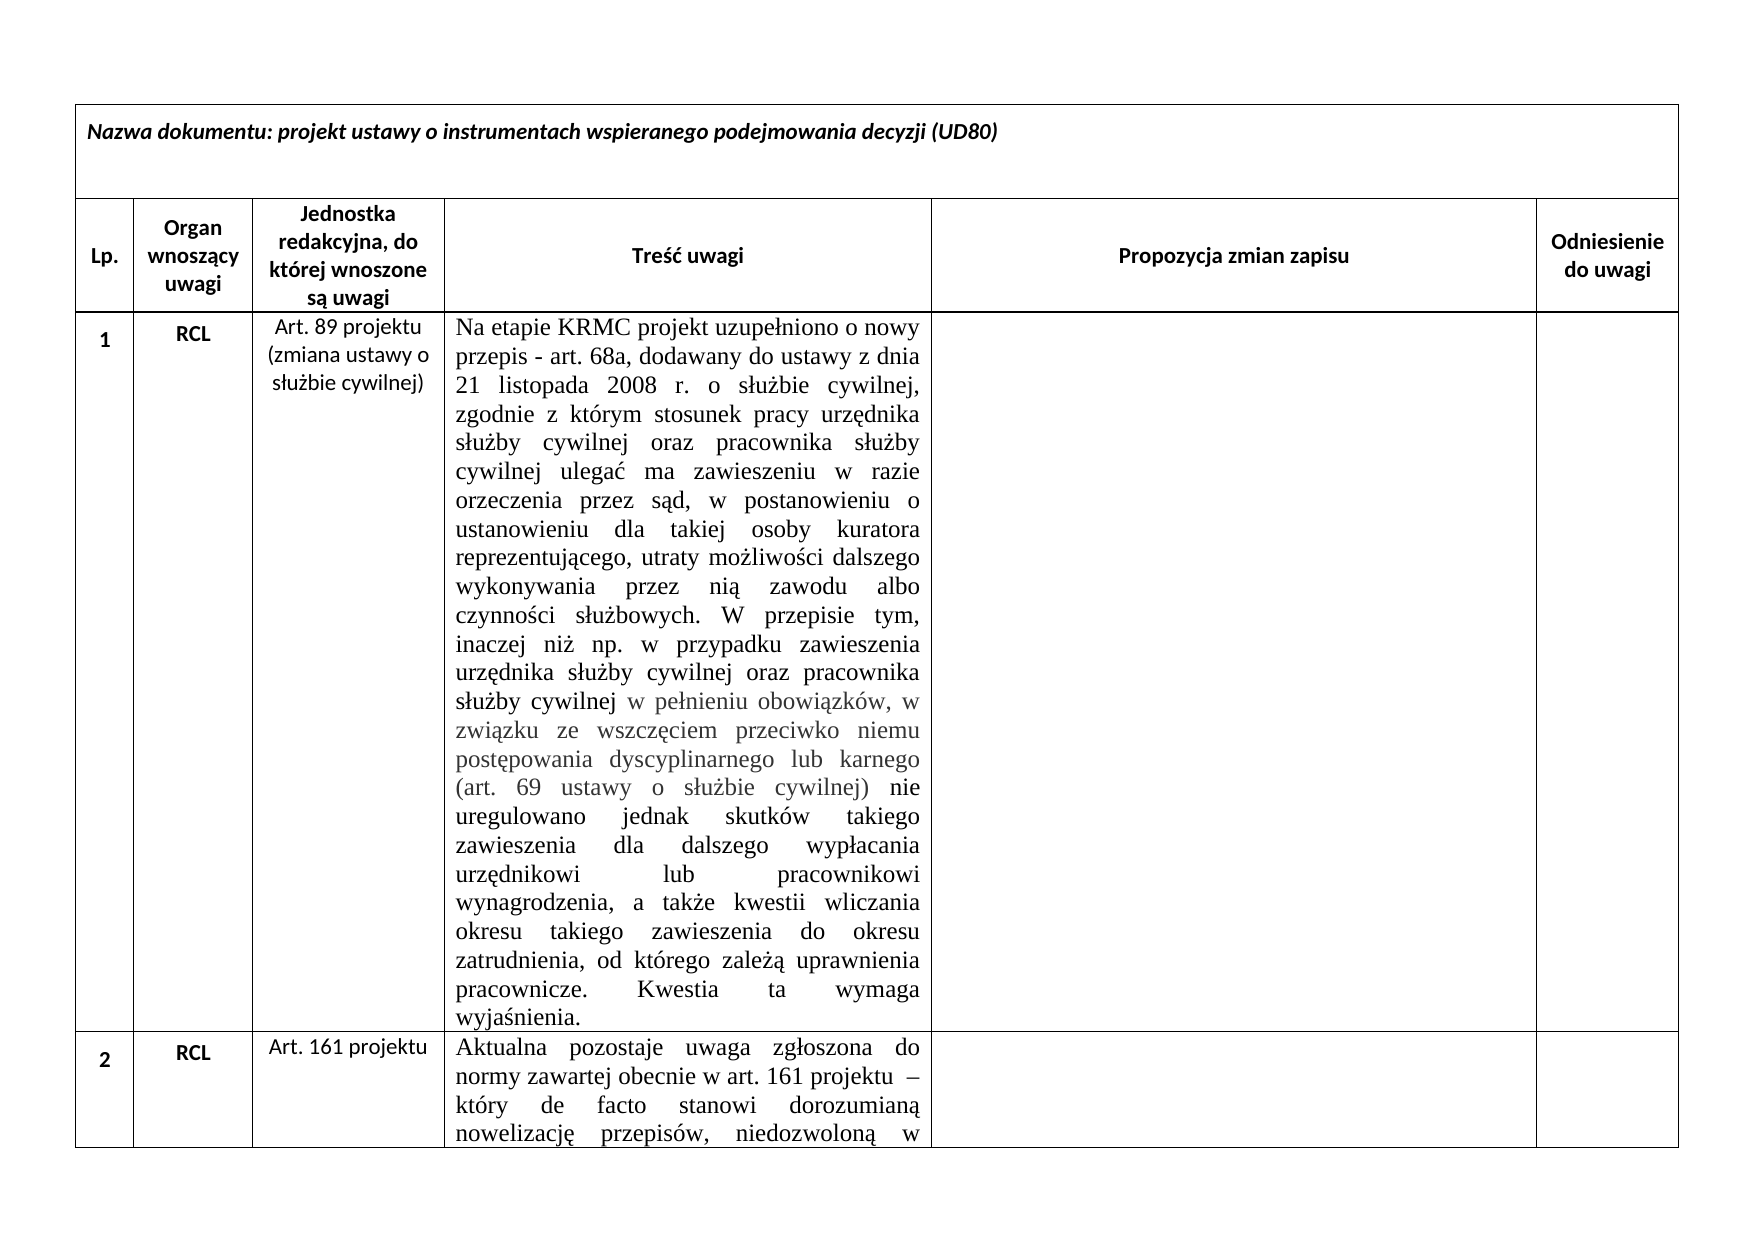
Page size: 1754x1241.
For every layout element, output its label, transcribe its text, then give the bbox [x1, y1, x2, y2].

table_cell [1537, 1032, 1678, 1147]
table_cell [932, 313, 1536, 1031]
table_cell Odniesienie do uwagi [1537, 199, 1678, 311]
table_cell Na etapie KRMC projekt uzupełniono o nowy przepis - art. 68a, dodawany do ustawy z dnia 21 listopada 2008 r. o służbie cywilnej, zgodnie z którym stosunek pracy urzędnika służby cywilnej oraz pracownika służby cywilnej ulegać ma zawieszeniu w razie orzeczenia przez sąd, w postanowieniu o ustanowieniu dla takiej osoby kuratora reprezentującego, utraty możliwości dalszego wykonywania przez nią zawodu albo czynności służbowych. W przepisie tym, inaczej niż np. w przypadku zawieszenia urzędnika służby cywilnej oraz pracownika służby cywilnej w pełnieniu obowiązków, w związku ze wszczęciem przeciwko niemu postępowania dyscyplinarnego lub karnego (art. 69 ustawy o służbie cywilnej) nie uregulowano jednak skutków takiego zawieszenia dla dalszego wypłacania urzędnikowi lub pracownikowi wynagrodzenia, a także kwestii wliczania okresu takiego zawieszenia do okresu zatrudnienia, od którego zależą uprawnienia pracownicze. Kwestia ta wymaga wyjaśnienia. [445, 313, 931, 1031]
table_cell Propozycja zmian zapisu [932, 199, 1536, 311]
table_cell Jednostka redakcyjna, do której wnoszone są uwagi [253, 199, 444, 311]
table_cell Organ wnoszący uwagi [134, 199, 252, 311]
table_cell [932, 1032, 1536, 1147]
table_header Nazwa dokumentu: projekt ustawy o instrumentach wspieranego podejmowania decyzji (UD80) [76, 105, 1678, 198]
table_cell Art. 89 projektu (zmiana ustawy o służbie cywilnej) [253, 313, 444, 1031]
table_cell Art. 161 projektu [253, 1032, 444, 1147]
table_cell 2 [76, 1032, 133, 1147]
table_cell Lp. [76, 199, 133, 311]
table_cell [445, 1032, 931, 1147]
table_cell 1 [76, 313, 133, 1031]
table_cell RCL [134, 313, 252, 1031]
table_cell [1537, 313, 1678, 1031]
table_cell Treść uwagi [445, 199, 931, 311]
table_cell RCL [134, 1032, 252, 1147]
